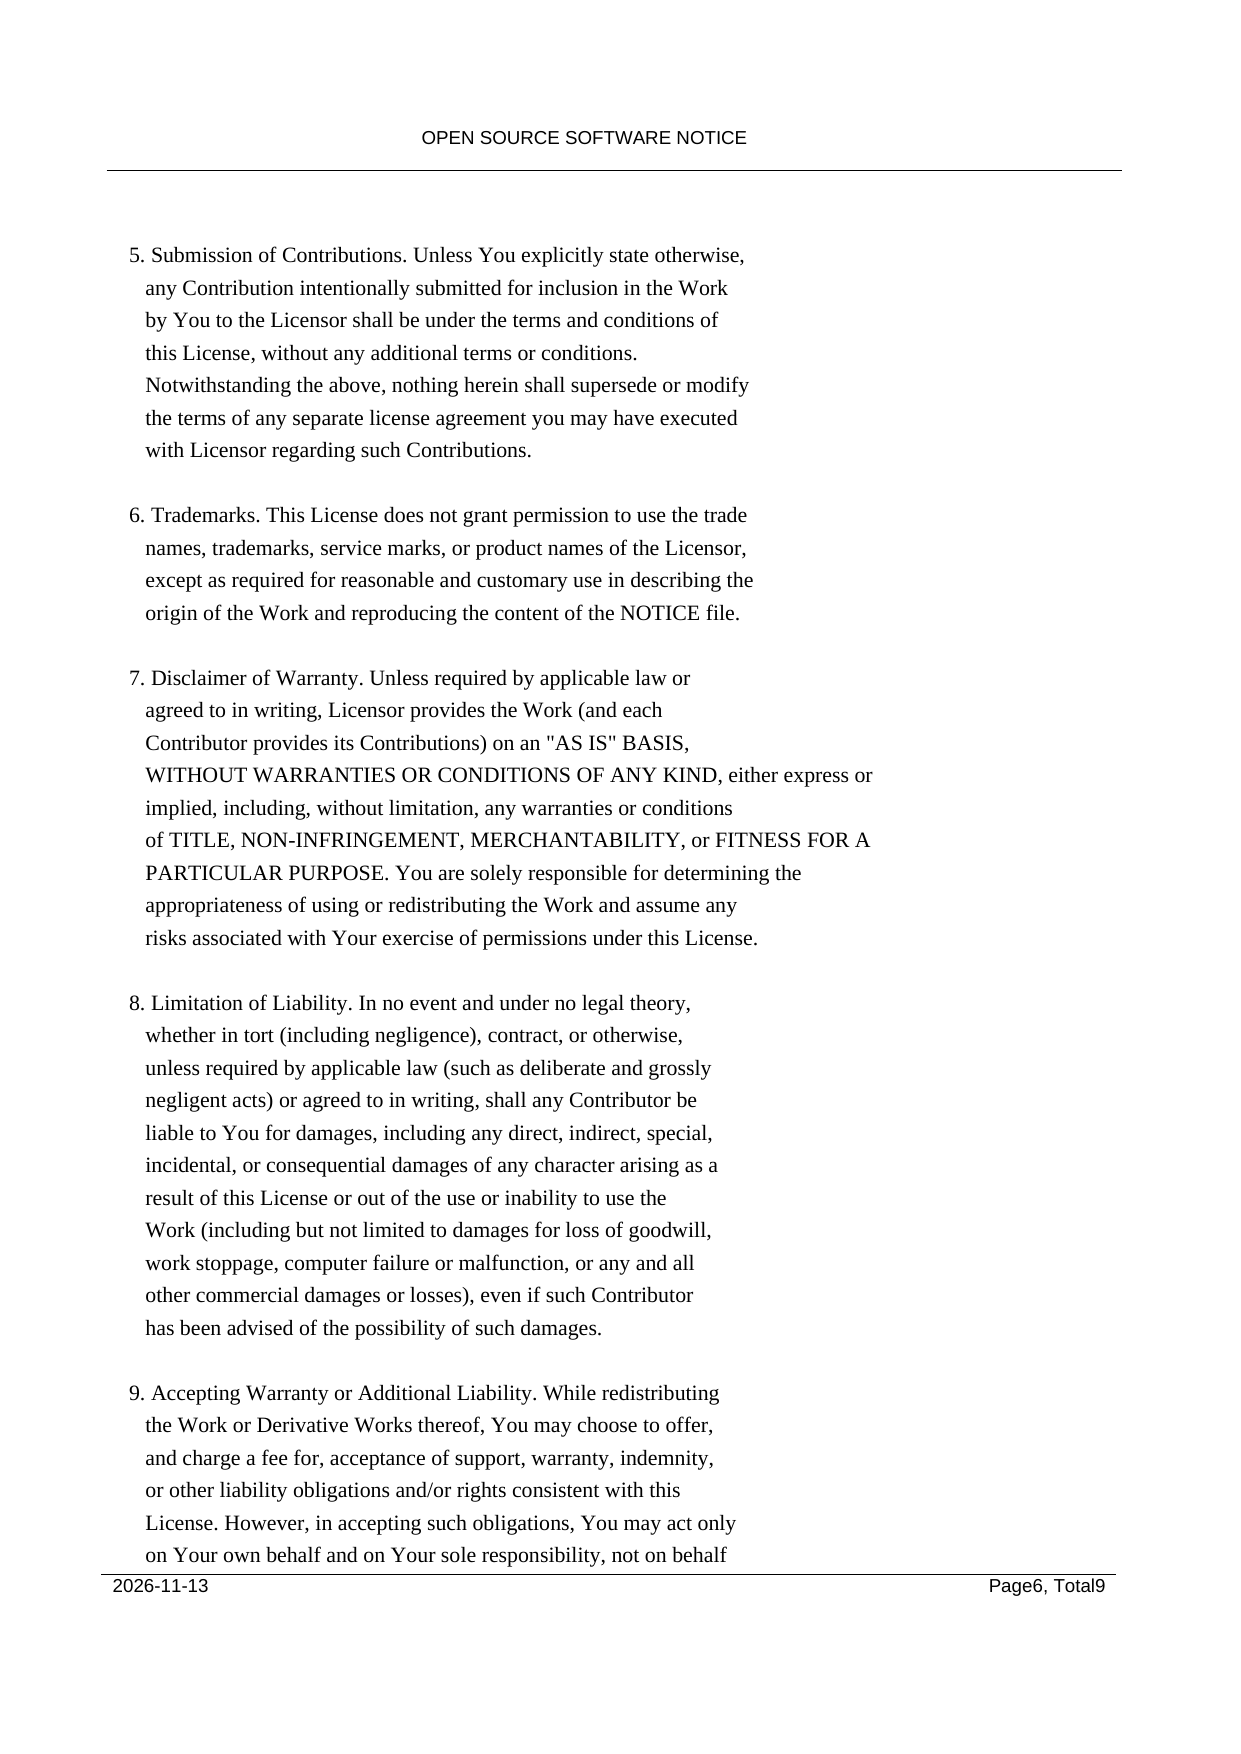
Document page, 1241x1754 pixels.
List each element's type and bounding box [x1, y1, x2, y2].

text [112, 206, 1128, 1571]
